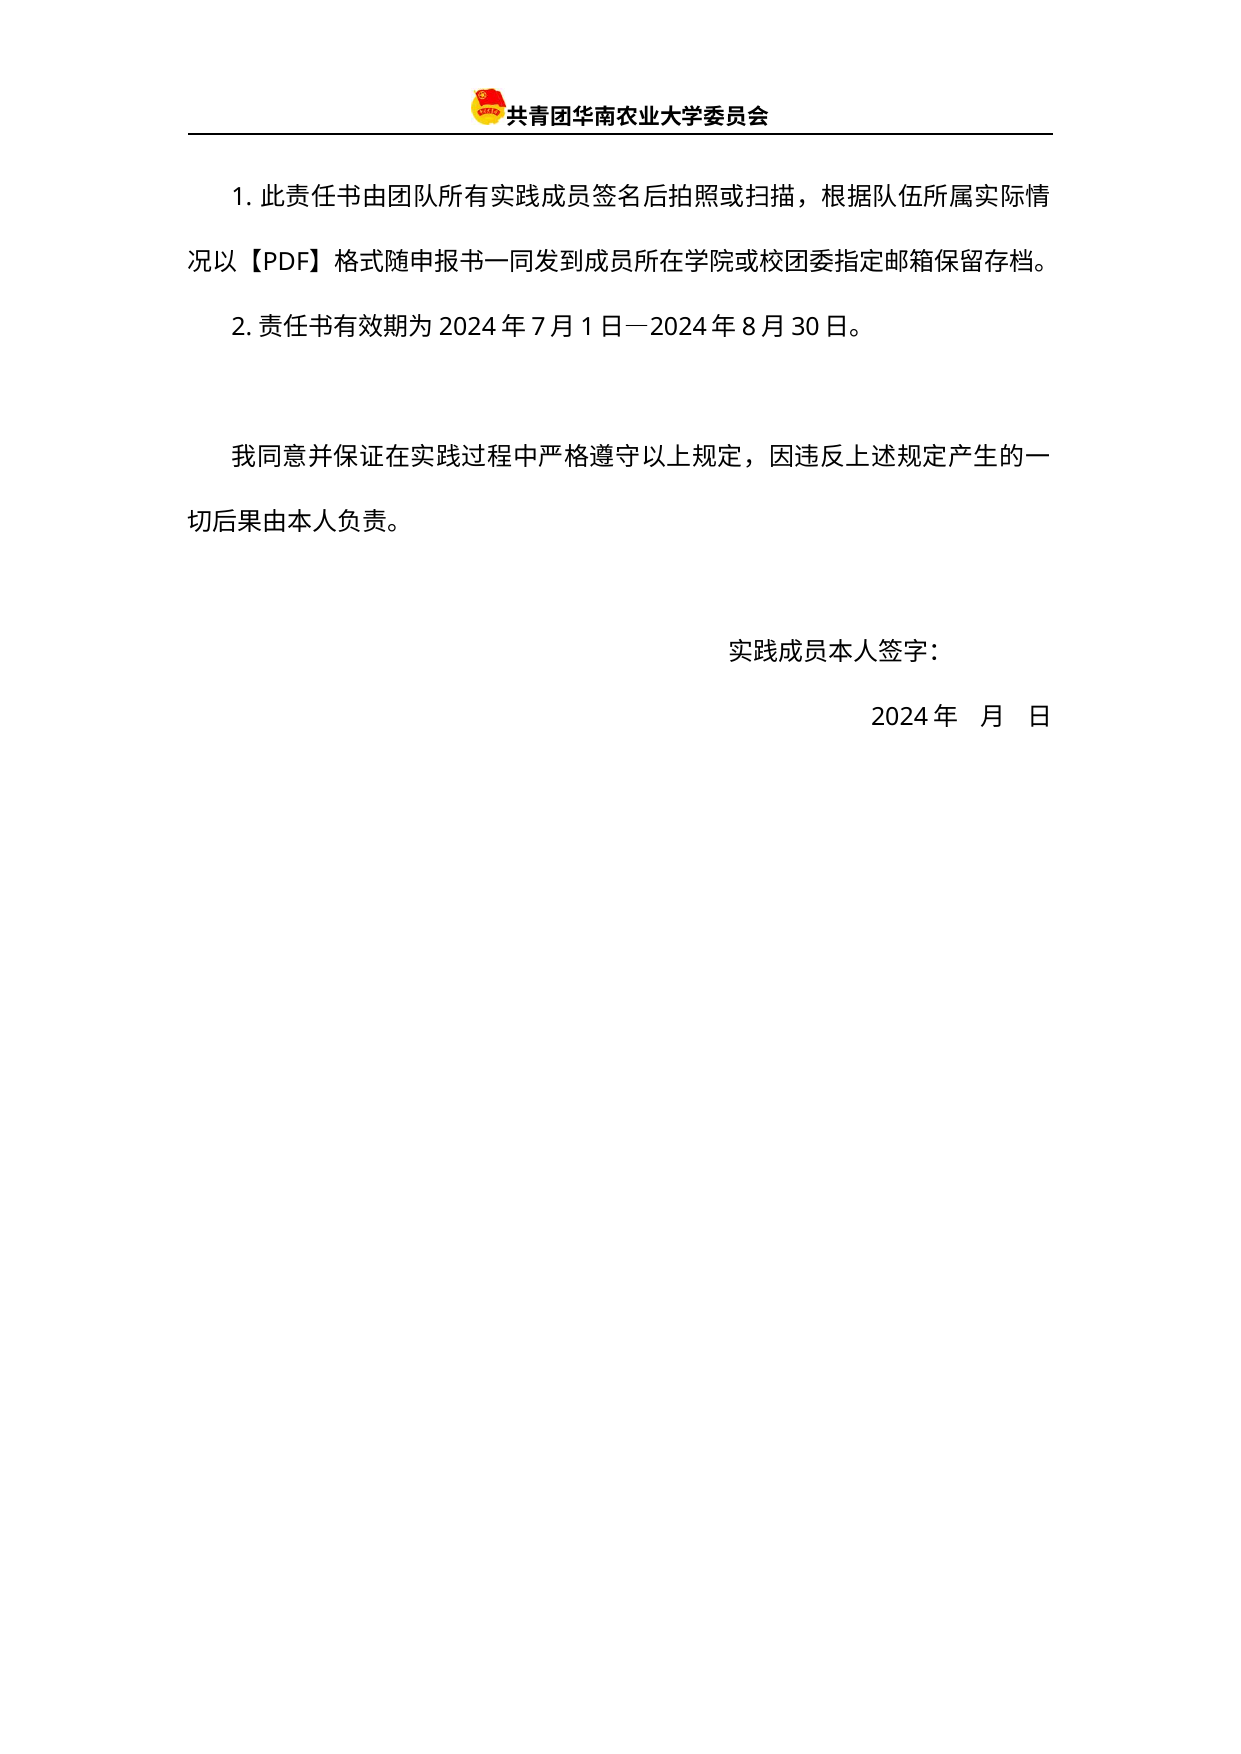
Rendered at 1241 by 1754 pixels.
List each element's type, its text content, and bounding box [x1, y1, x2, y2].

text 2. 责任书有效期为2024年7月1日—2024年8月30日。 [187, 292, 1053, 357]
text 1. 此责任书由团队所有实践成员签名后拍照或扫描，根据队伍所属实际情况以【PDF】格式随申报书一同发到成员所在学院或校团委指定邮箱保留存档。 [187, 162, 1053, 292]
text 实践成员本人签字： [187, 617, 953, 682]
picture [471, 88, 507, 125]
text 2024年 月 日 [187, 682, 1053, 747]
text 我同意并保证在实践过程中严格遵守以上规定，因违反上述规定产生的一切后果由本人负责。 [187, 422, 1053, 552]
